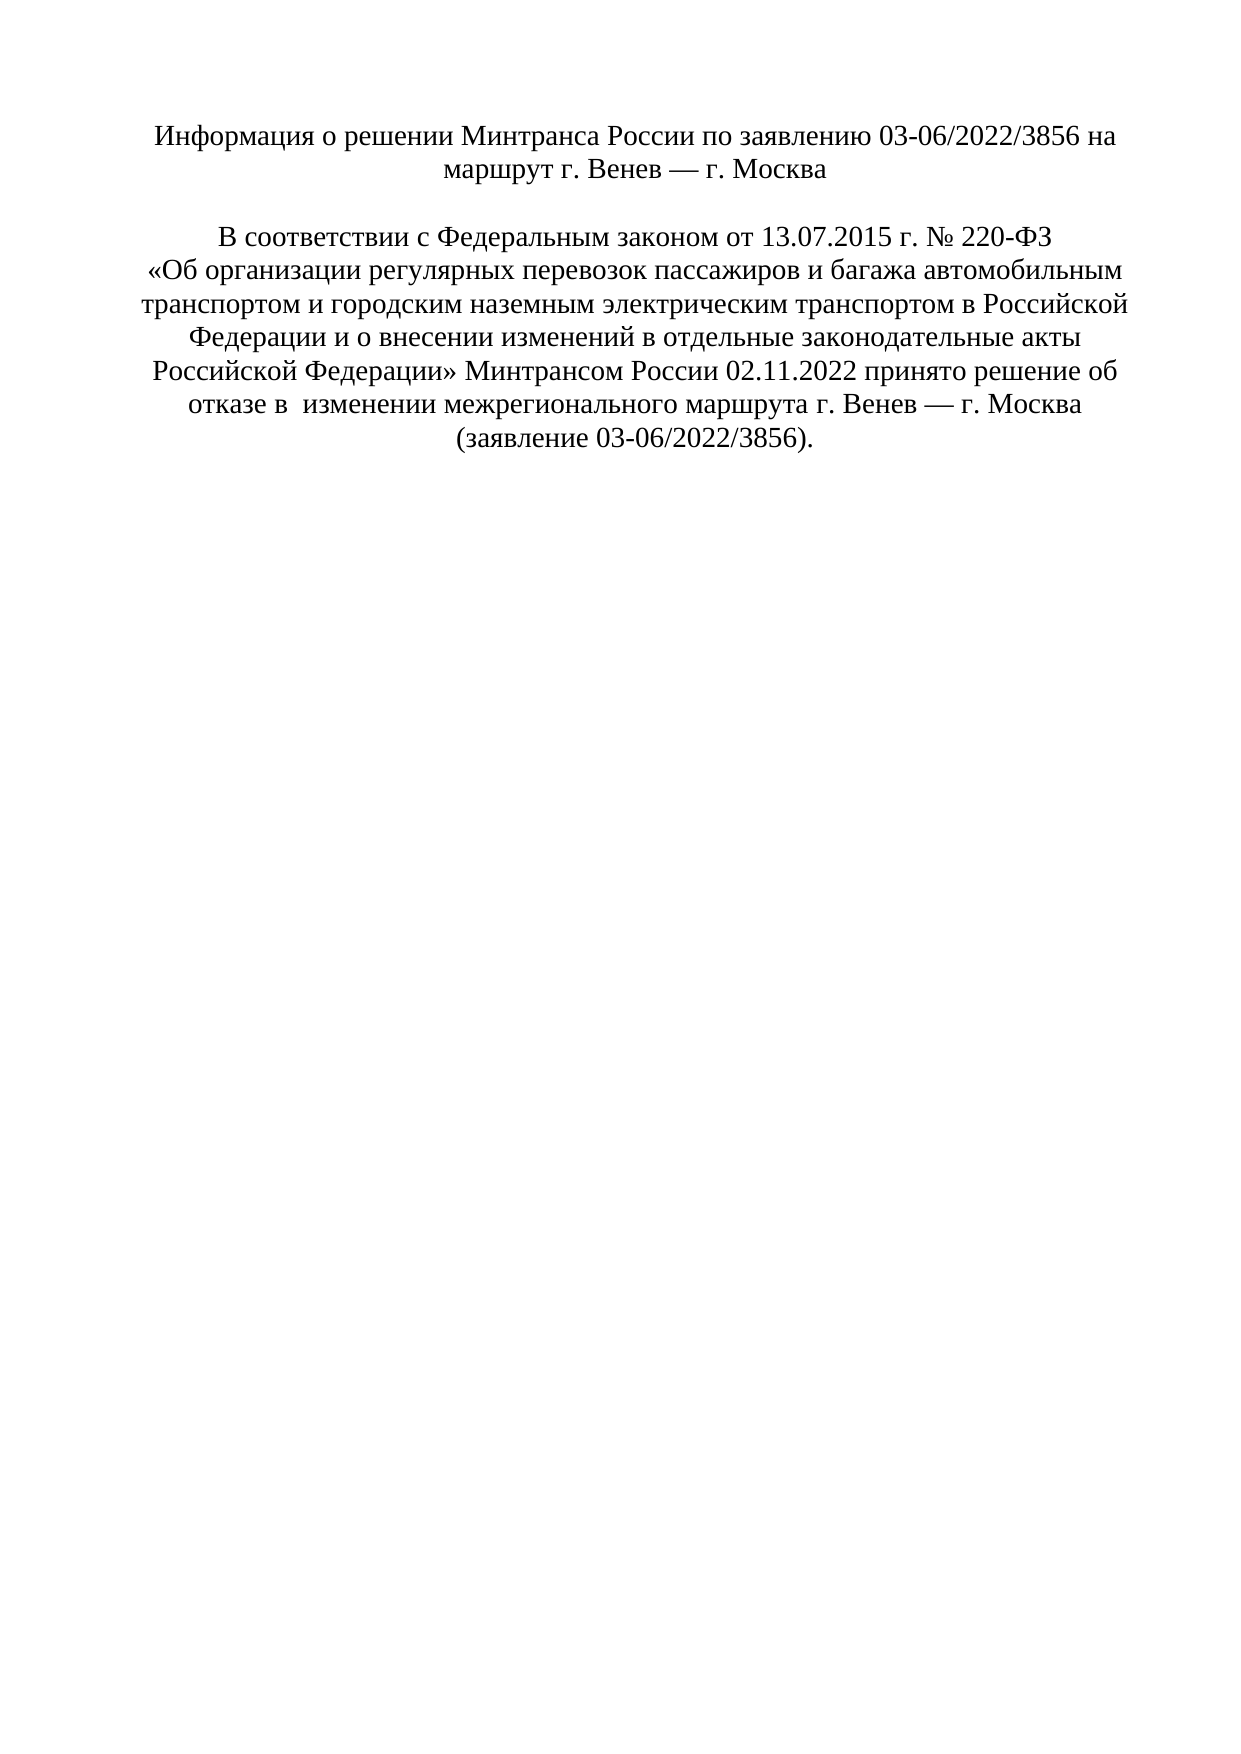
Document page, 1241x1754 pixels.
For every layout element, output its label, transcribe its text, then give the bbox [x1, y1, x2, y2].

text В соответствии с Федеральным законом от 13.07.2015 г. № 220-ФЗ «Об организации регулярных перевозок пассажиров и багажа автомобильным транспортом и городским наземным электрическим транспортом в Российской Федерации и о внесении изменений в отдельные законодательные акты Российской Федерации» Минтрансом России 02.11.2022 принято решение об отказе в изменении межрегионального маршрута г. Венев — г. Москва (заявление 03-06/2022/3856). [118, 219, 1152, 453]
text Информация о решении Минтранса России по заявлению 03-06/2022/3856 на маршрут г. Венев — г. Москва [118, 118, 1152, 185]
